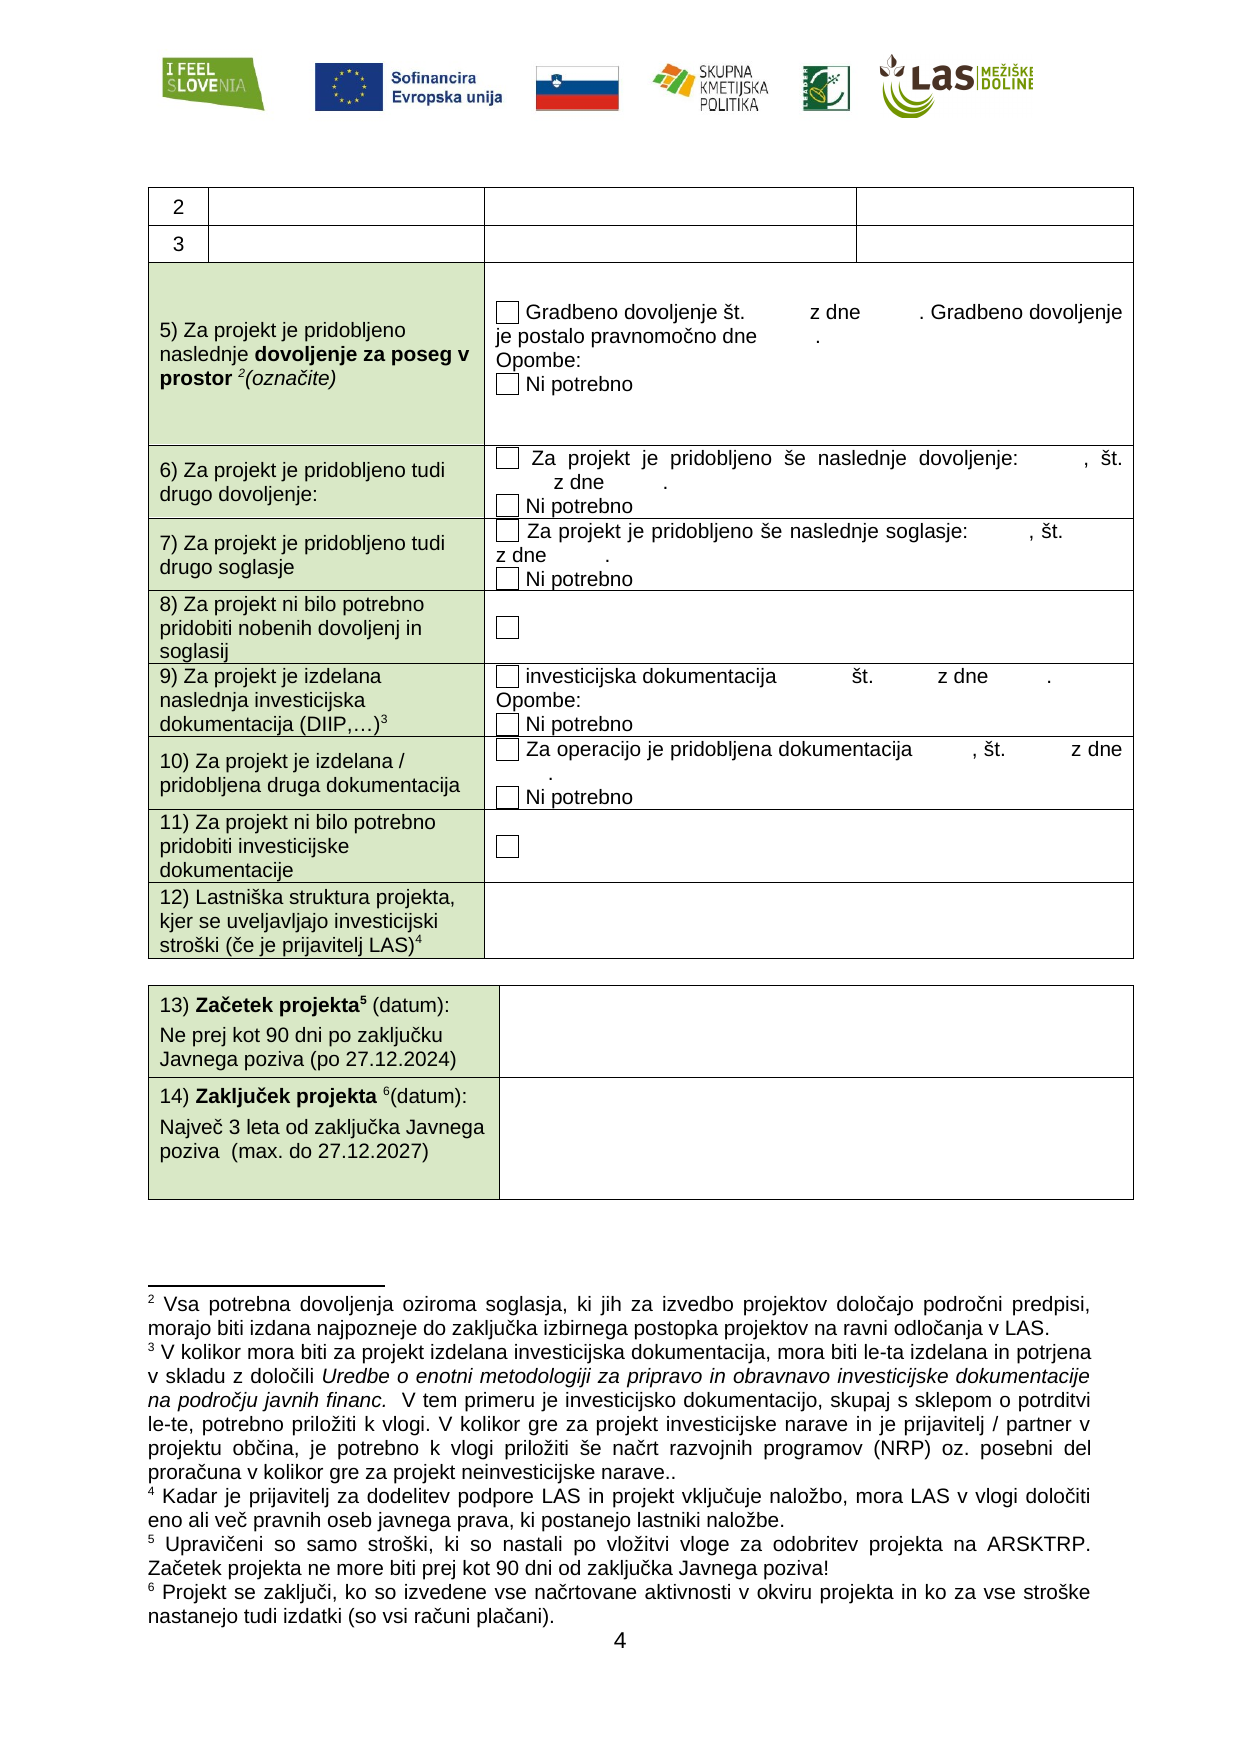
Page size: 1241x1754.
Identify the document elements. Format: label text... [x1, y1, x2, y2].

table_cell [485, 810, 1133, 882]
table_cell 8) Za projekt ni bilo potrebno pridobiti nobenih dovoljenj in soglasij [149, 591, 484, 663]
table_cell investicijska dokumentacija št. z dne . Opombe: Ni potrebno [485, 664, 1133, 736]
table_cell Za projekt je pridobljeno še naslednje dovoljenje: , št. z dne . Ni potrebno [485, 446, 1133, 517]
table_cell 12) Lastniška struktura projekta, kjer se uveljavljajo investicijski stroški (če je prijavitelj LAS) [149, 883, 484, 958]
table_cell 6) Za projekt je pridobljeno tudi drugo dovoljenje: [149, 446, 484, 517]
table_cell 2 [149, 188, 208, 225]
table_cell Gradbeno dovoljenje št. z dne . Gradbeno dovoljenje je postalo pravnomočno dne . Opombe: Ni potrebno [485, 263, 1133, 444]
table_cell Za operacijo je pridobljena dokumentacija , št. z dne . Ni potrebno [485, 737, 1133, 809]
table_cell [500, 1078, 1133, 1199]
table_cell [485, 883, 1133, 958]
table_cell 7) Za projekt je pridobljeno tudi drugo soglasje [149, 519, 484, 590]
picture [145, 37, 867, 125]
table_cell 3 [149, 226, 208, 262]
table_cell [857, 226, 1133, 262]
table_cell 11) Za projekt ni bilo potrebno pridobiti investicijske dokumentacije [149, 810, 484, 882]
table_header [500, 986, 1133, 1077]
table_cell [857, 188, 1133, 225]
table_cell 14) Zaključek projekta (datum): Največ 3 leta od zaključka Javnega poziva (max. do 27.12.2027) [149, 1078, 499, 1199]
table_header 13) Začetek projekta (datum): Ne prej kot 90 dni po zaključku Javnega poziva (po 27.12.2024) [149, 986, 499, 1077]
picture [879, 54, 1033, 118]
table_cell 5) Za projekt je pridobljeno naslednje dovoljenje za poseg v prostor (označite) [149, 263, 484, 444]
table_cell [209, 188, 484, 225]
table_cell [209, 226, 484, 262]
table_cell [485, 591, 1133, 663]
table_cell [485, 226, 856, 262]
table_cell 9) Za projekt je izdelana naslednja investicijska dokumentacija (DIIP,…) [149, 664, 484, 736]
table_cell Za projekt je pridobljeno še naslednje soglasje: , št. z dne . Ni potrebno [485, 519, 1133, 590]
table_cell 10) Za projekt je izdelana / pridobljena druga dokumentacija [149, 737, 484, 809]
table_cell [485, 188, 856, 225]
